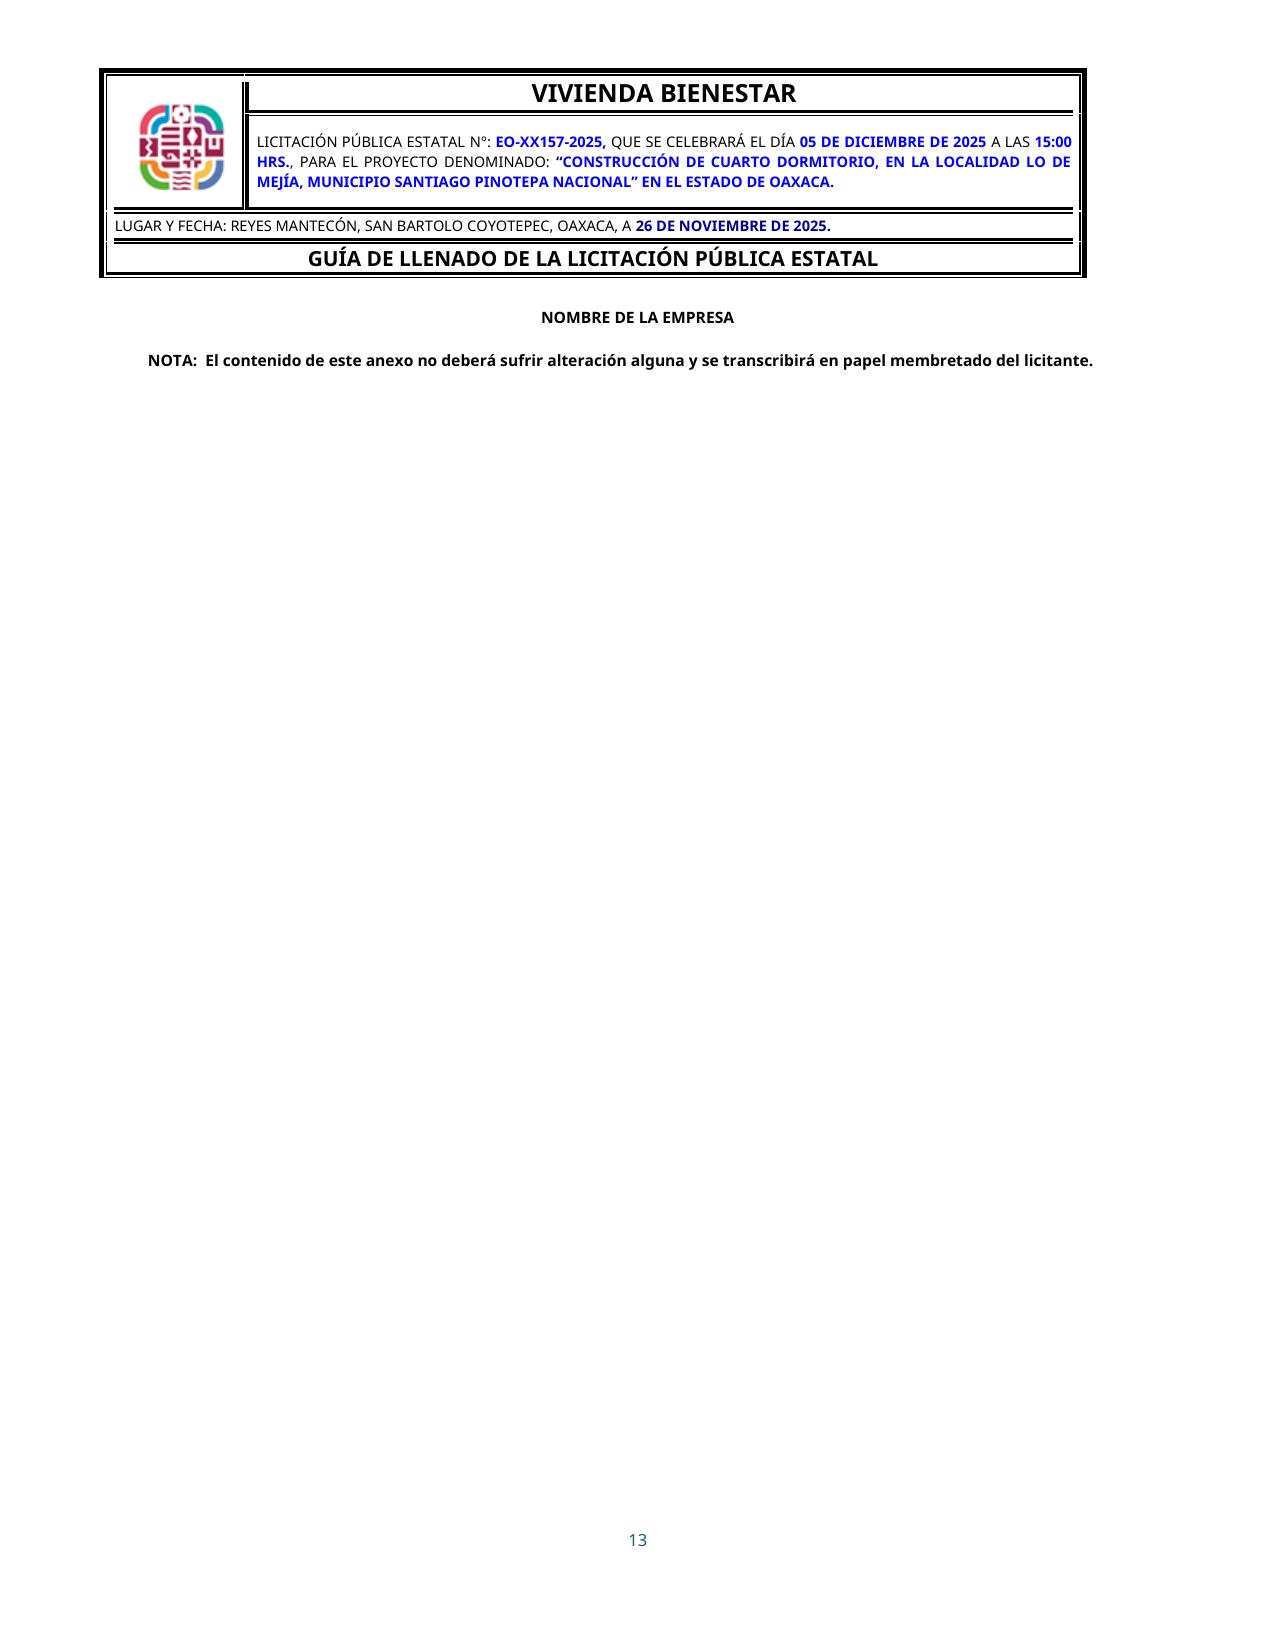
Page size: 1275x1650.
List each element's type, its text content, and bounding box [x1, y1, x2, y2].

text NOMBRE DE LA EMPRESA [148, 307, 1127, 328]
text NOTA: El contenido de este anexo no deberá sufrir alteración alguna y se transcribirá en papel membretado del licitante. [148, 349, 1127, 371]
picture [128, 97, 235, 196]
